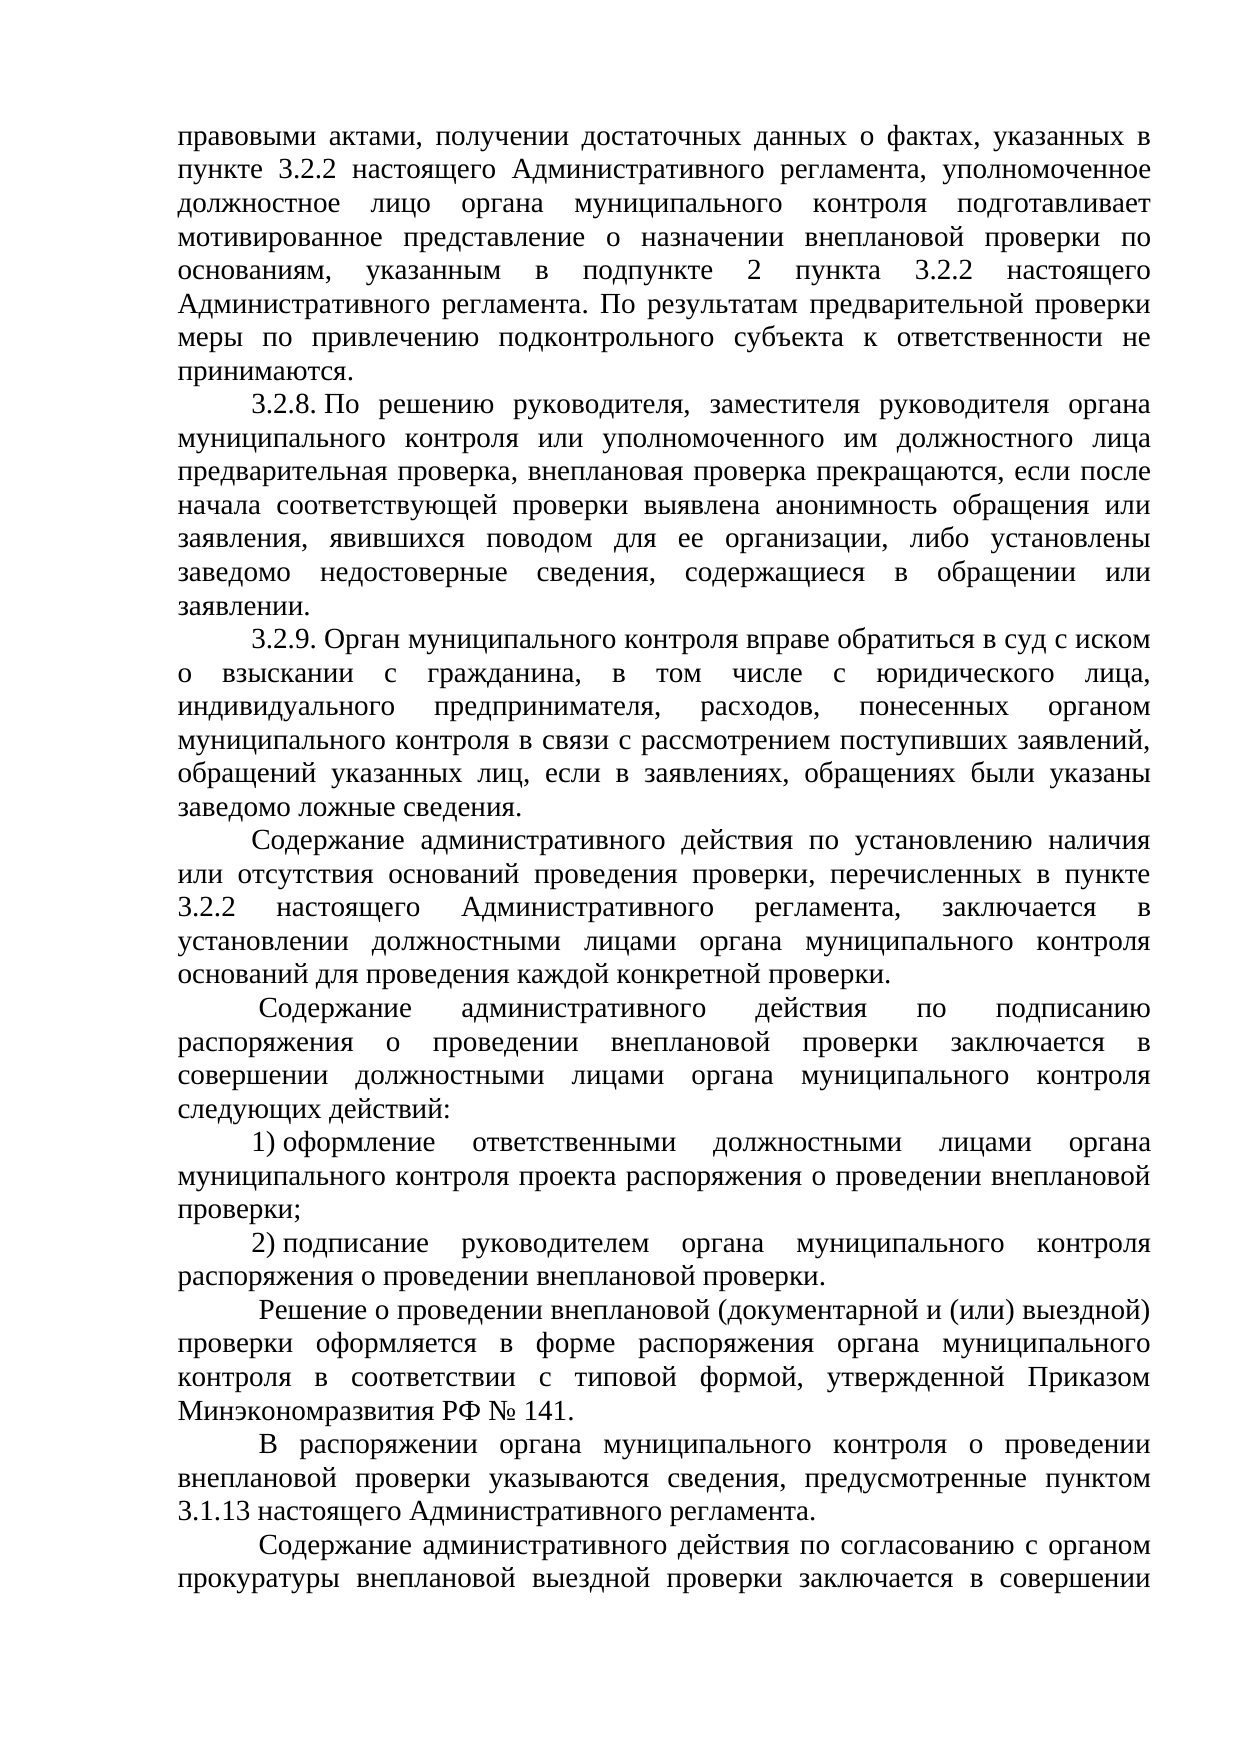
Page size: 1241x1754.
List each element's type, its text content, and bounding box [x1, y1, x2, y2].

text В распоряжении органа муниципального контроля о проведении внеплановой проверки указываются сведения, предусмотренные пунктом 3.1.13 настоящего Административного регламента. [177, 1426, 1152, 1527]
text 3.2.9. Орган муниципального контроля вправе обратиться в суд с иском о взыскании с гражданина, в том числе с юридического лица, индивидуального предпринимателя, расходов, понесенных органом муниципального контроля в связи с рассмотрением поступивших заявлений, обращений указанных лиц, если в заявлениях, обращениях были указаны заведомо ложные сведения. [177, 621, 1152, 822]
text Содержание административного действия по установлению наличия или отсутствия оснований проведения проверки, перечисленных в пункте 3.2.2 настоящего Административного регламента, заключается в установлении должностными лицами органа муниципального контроля оснований для проведения каждой конкретной проверки. [177, 822, 1152, 990]
text Содержание административного действия по подписанию распоряжения о проведении внеплановой проверки заключается в совершении должностными лицами органа муниципального контроля следующих действий: [177, 990, 1152, 1124]
text 2) подписание руководителем органа муниципального контроля распоряжения о проведении внеплановой проверки. [177, 1225, 1152, 1292]
text 3.2.8. По решению руководителя, заместителя руководителя органа муниципального контроля или уполномоченного им должностного лица предварительная проверка, внеплановая проверка прекращаются, если после начала соответствующей проверки выявлена анонимность обращения или заявления, явившихся поводом для ее организации, либо установлены заведомо недостоверные сведения, содержащиеся в обращении или заявлении. [177, 386, 1152, 621]
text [177, 1527, 1152, 1594]
text Решение о проведении внеплановой (документарной и (или) выездной) проверки оформляется в форме распоряжения органа муниципального контроля в соответствии с типовой формой, утвержденной Приказом Минэкономразвития РФ № 141. [177, 1292, 1152, 1426]
text 1) оформление ответственными должностными лицами органа муниципального контроля проекта распоряжения о проведении внеплановой проверки; [177, 1124, 1152, 1225]
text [177, 118, 1152, 386]
